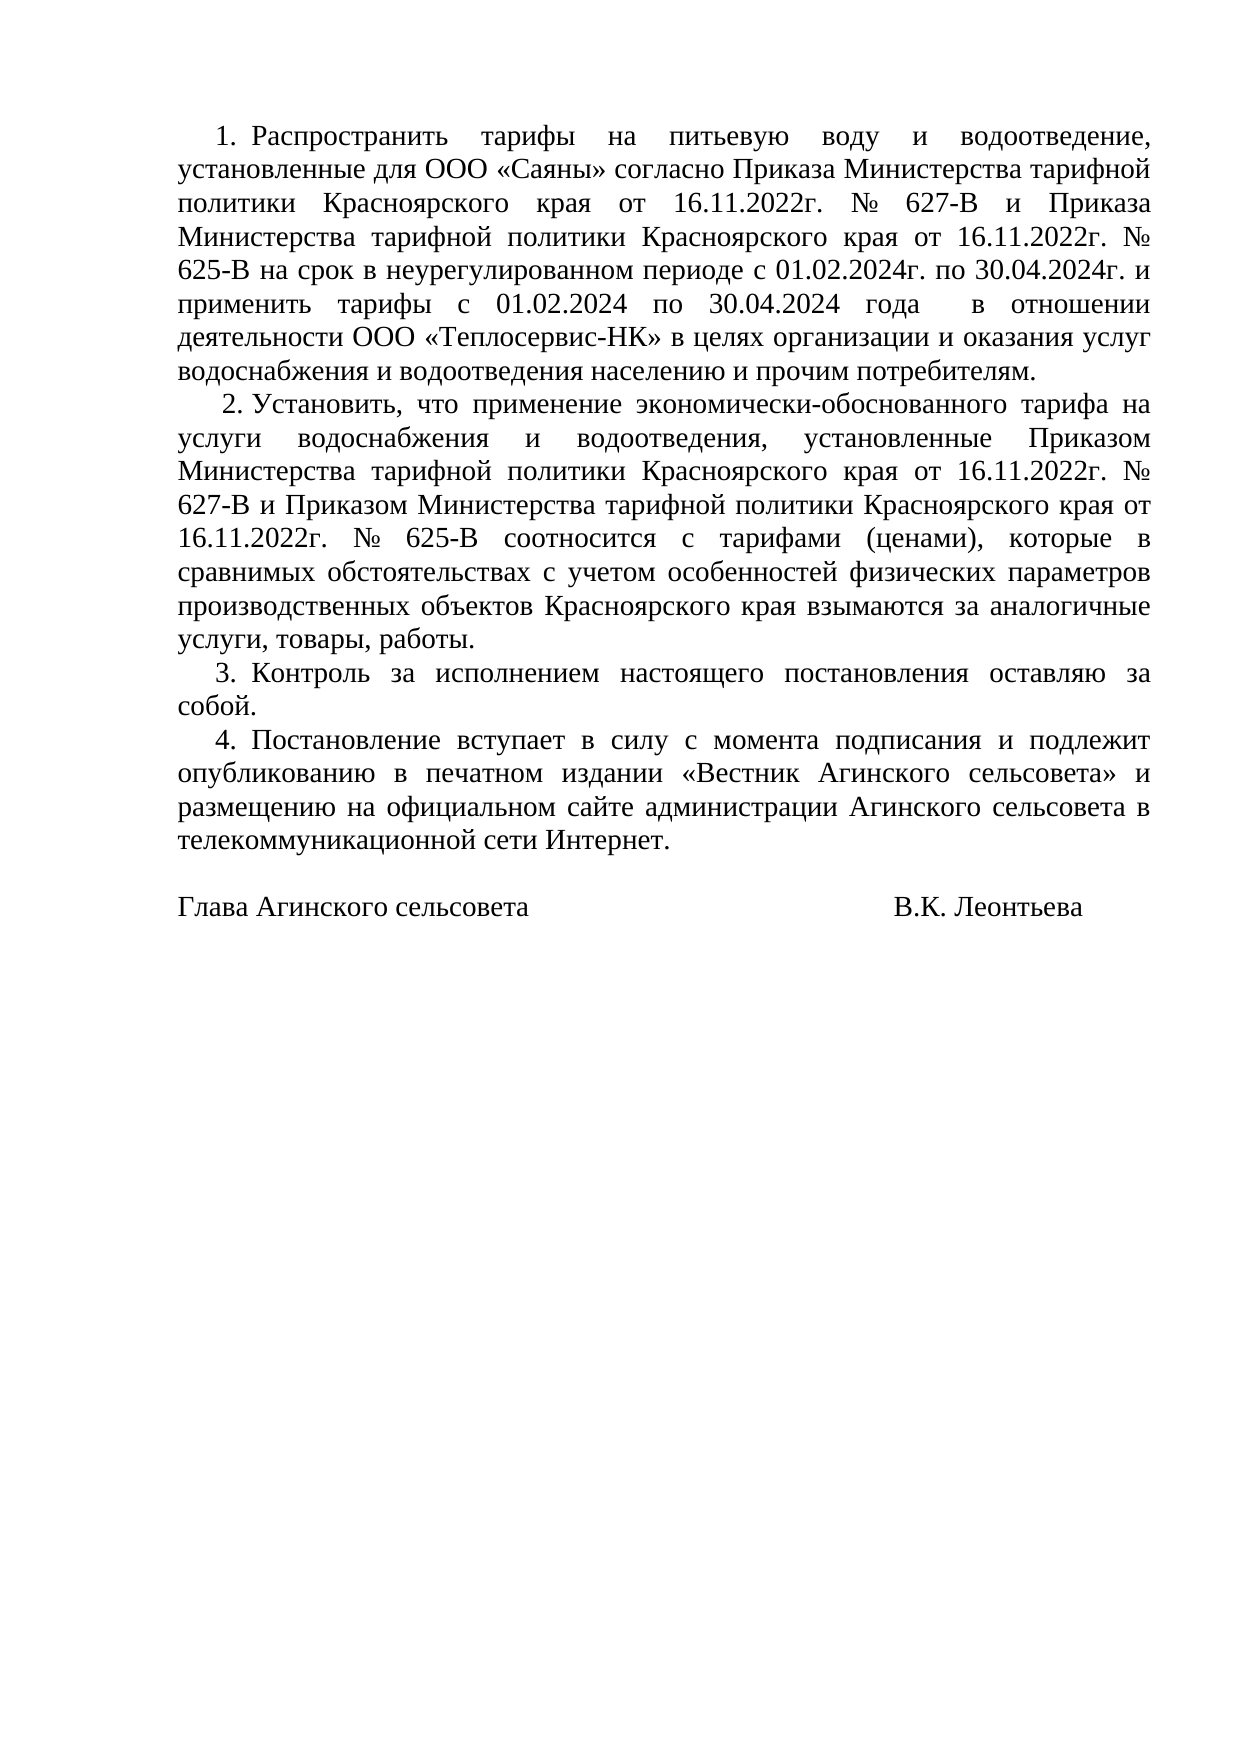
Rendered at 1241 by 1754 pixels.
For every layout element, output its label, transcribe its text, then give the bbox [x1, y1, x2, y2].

list Контроль за исполнением настоящего постановления оставляю за собой. [177, 655, 1152, 722]
text Глава Агинского сельсовета В.К. Леонтьева [177, 889, 1152, 923]
list Постановление вступает в силу с момента подписания и подлежит опубликованию в печатном издании «Вестник Агинского сельсовета» и размещению на официальном сайте администрации Агинского сельсовета в телекоммуникационной сети Интернет. [177, 722, 1152, 856]
list Установить, что применение экономически-обоснованного тарифа на услуги водоснабжения и водоотведения, установленные Приказом Министерства тарифной политики Красноярского края от 16.11.2022г. № 627-В и Приказом Министерства тарифной политики Красноярского края от 16.11.2022г. № 625-В соотносится с тарифами (ценами), которые в сравнимых обстоятельствах с учетом особенностей физических параметров производственных объектов Красноярского края взымаются за аналогичные услуги, товары, работы. [177, 386, 1152, 655]
list Распространить тарифы на питьевую воду и водоотведение, установленные для ООО «Саяны» согласно Приказа Министерства тарифной политики Красноярского края от 16.11.2022г. № 627-В и Приказа Министерства тарифной политики Красноярского края от 16.11.2022г. № 625-В на срок в неурегулированном периоде с 01.02.2024г. по 30.04.2024г. и применить тарифы с 01.02.2024 по 30.04.2024 года в отношении деятельности ООО «Теплосервис-НК» в целях организации и оказания услуг водоснабжения и водоотведения населению и прочим потребителям. [177, 118, 1152, 386]
